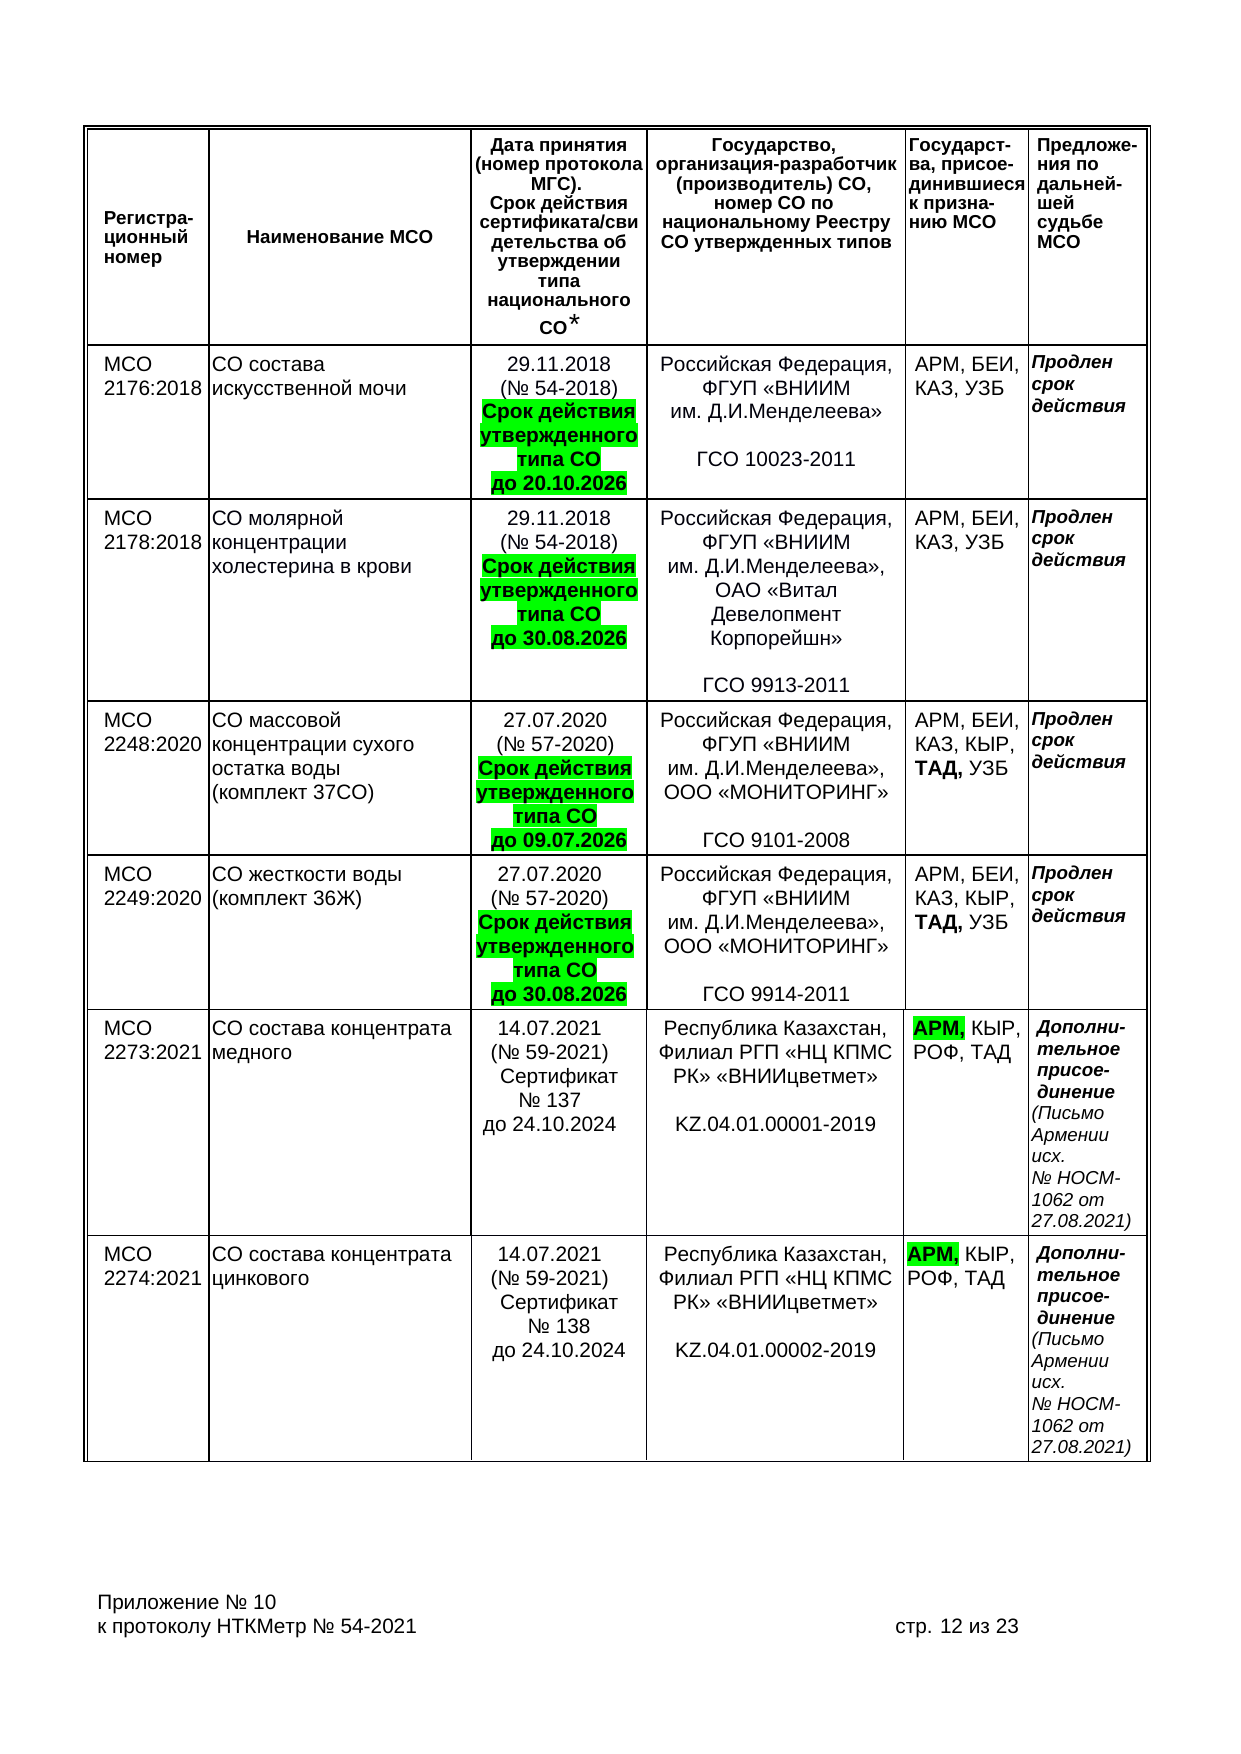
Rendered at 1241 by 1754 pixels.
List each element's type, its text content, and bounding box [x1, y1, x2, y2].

table_cell 27.07.2020 (№ 57-2020) Срок действия утвержденного типа СО до 09.07.2026 [472, 702, 646, 854]
table_cell 29.11.2018 (№ 54-2018) Срок действия утвержденного типа СО до 20.10.2026 [472, 346, 646, 498]
table_cell МСО 2248:2020 [88, 702, 208, 854]
table_cell СО массовой концентрации сухого остатка воды (комплект 37СО) [210, 702, 470, 854]
table_header Наименование МСО [210, 130, 470, 344]
table_header Государст-ва, присое-динившиеся к призна-нию МСО [906, 130, 1028, 344]
table_cell МСО 2176:2018 [88, 346, 208, 498]
table_cell АРМ, КЫР, РОФ, ТАД [904, 1010, 1028, 1234]
table_cell 14.07.2021 (№ 59-2021) Сертификат № 138 до 24.10.2024 [471, 1236, 647, 1461]
table_header Регистра-ционный номер [88, 130, 208, 344]
table_cell Российская Федерация, ФГУП «ВНИИМ им. Д.И.Менделеева», ООО «МОНИТОРИНГ» ГСО 9101-2008 [648, 702, 905, 854]
table_header Государство, организация-разработчик (производитель) СО, номер СО по национальному Реестру СО утвержденных типов [648, 130, 905, 344]
table_cell СО состава концентрата медного [210, 1010, 470, 1234]
table_cell МСО 2273:2021 [88, 1010, 208, 1234]
table_cell 29.11.2018 (№ 54-2018) Срок действия утвержденного типа СО до 30.08.2026 [472, 500, 646, 700]
table_cell АРМ, БЕИ, КАЗ, КЫР, ТАД, УЗБ [906, 856, 1028, 1008]
table_cell АРМ, БЕИ, КАЗ, УЗБ [906, 346, 1028, 498]
table_cell CО жесткости воды (комплект 36Ж) [210, 856, 470, 1008]
table_cell АРМ, БЕИ, КАЗ, УЗБ [906, 500, 1028, 700]
table_cell Продлен срок действия [1029, 346, 1146, 498]
table_cell Дополни-тельное присое-динение (Письмо Армении исх. № НОСМ-1062 от 27.08.2021) [1029, 1236, 1146, 1461]
table_cell Республика Казахстан, Филиал РГП «НЦ КПМС РК» «ВНИИцветмет» KZ.04.01.00001-2019 [647, 1010, 903, 1234]
table_cell МСО 2178:2018 [88, 500, 208, 700]
table_cell МСО 2274:2021 [88, 1236, 208, 1461]
table_cell Российская Федерация, ФГУП «ВНИИМ им. Д.И.Менделеева», ОАО «Витал Девелопмент Корпорейшн» ГСО 9913-2011 [648, 500, 905, 700]
table_cell МСО 2249:2020 [88, 856, 208, 1008]
table_cell СО состава искусственной мочи [210, 346, 470, 498]
table_cell СО молярной концентрации холестерина в крови [210, 500, 470, 700]
table_cell АРМ, БЕИ, КАЗ, КЫР, ТАД, УЗБ [906, 702, 1028, 854]
table_cell 27.07.2020 (№ 57-2020) Срок действия утвержденного типа СО до 30.08.2026 [472, 856, 646, 1008]
table_cell Продлен срок действия [1029, 856, 1146, 1008]
table_header Дата принятия (номер протокола МГС). Срок действия сертификата/свидетельства об утверждении типа национального СО* [472, 130, 646, 344]
table_cell Продлен срок действия [1029, 702, 1146, 854]
table_cell АРМ, КЫР, РОФ, ТАД [904, 1236, 1028, 1461]
table_cell Российская Федерация, ФГУП «ВНИИМ им. Д.И.Менделеева» ГСО 10023-2011 [648, 346, 905, 498]
table_cell Дополни-тельное присое-динение (Письмо Армении исх. № НОСМ-1062 от 27.08.2021) [1029, 1010, 1146, 1234]
table_cell СО состава концентрата цинкового [210, 1236, 471, 1461]
table_header Предложе-ния по дальней-шей судьбе МСО [1029, 130, 1146, 344]
table_cell Продлен срок действия [1029, 500, 1146, 700]
table_cell 14.07.2021 (№ 59-2021) Сертификат № 137 до 24.10.2024 [472, 1010, 646, 1234]
table_cell Республика Казахстан, Филиал РГП «НЦ КПМС РК» «ВНИИцветмет» KZ.04.01.00002-2019 [647, 1236, 904, 1461]
table_cell Российская Федерация, ФГУП «ВНИИМ им. Д.И.Менделеева», ООО «МОНИТОРИНГ» ГСО 9914-2011 [648, 856, 905, 1008]
